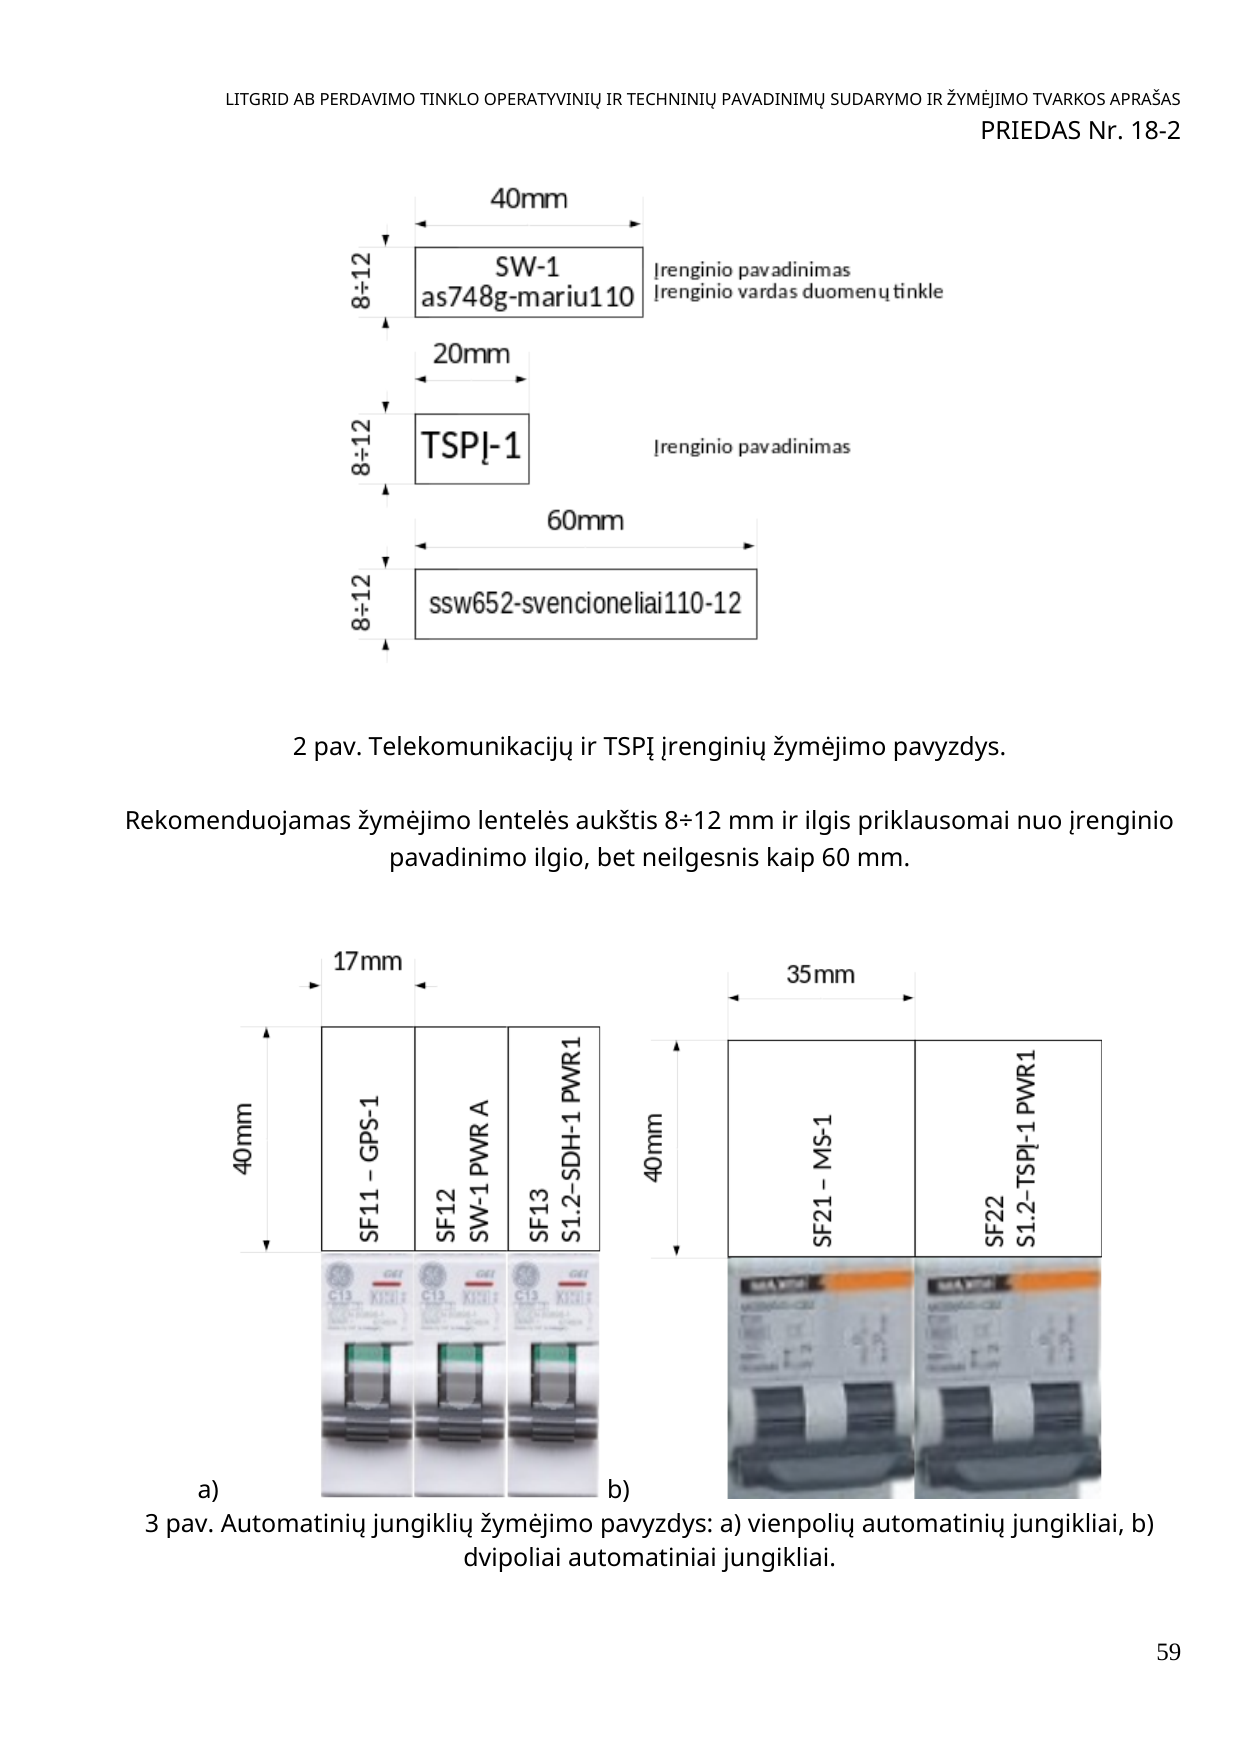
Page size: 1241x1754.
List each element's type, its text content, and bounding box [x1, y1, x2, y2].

text a) b) [118, 944, 1181, 1505]
text LITGRID AB PERDAVIMO TINKLO OPERATYVINIŲ IR TECHNINIŲ PAVADINIMŲ SUDARYMO IR ŽYMĖJIMO TVARKOS APRAŠAS [118, 88, 1181, 111]
text Rekomenduojamas žymėjimo lentelės aukštis 8÷12 mm ir ilgis priklausomai nuo įrenginio pavadinimo ilgio, bet neilgesnis kaip 60 mm. [118, 803, 1181, 873]
text PRIEDAS Nr. 18-2 [118, 112, 1181, 146]
text 2 pav. Telekomunikacijų ir TSPĮ įrenginių žymėjimo pavyzdys. [118, 729, 1181, 763]
text 3 pav. Automatinių jungiklių žymėjimo pavyzdys: a) vienpolių automatinių jungikliai, b) dvipoliai automatiniai jungikliai. [118, 1505, 1181, 1573]
